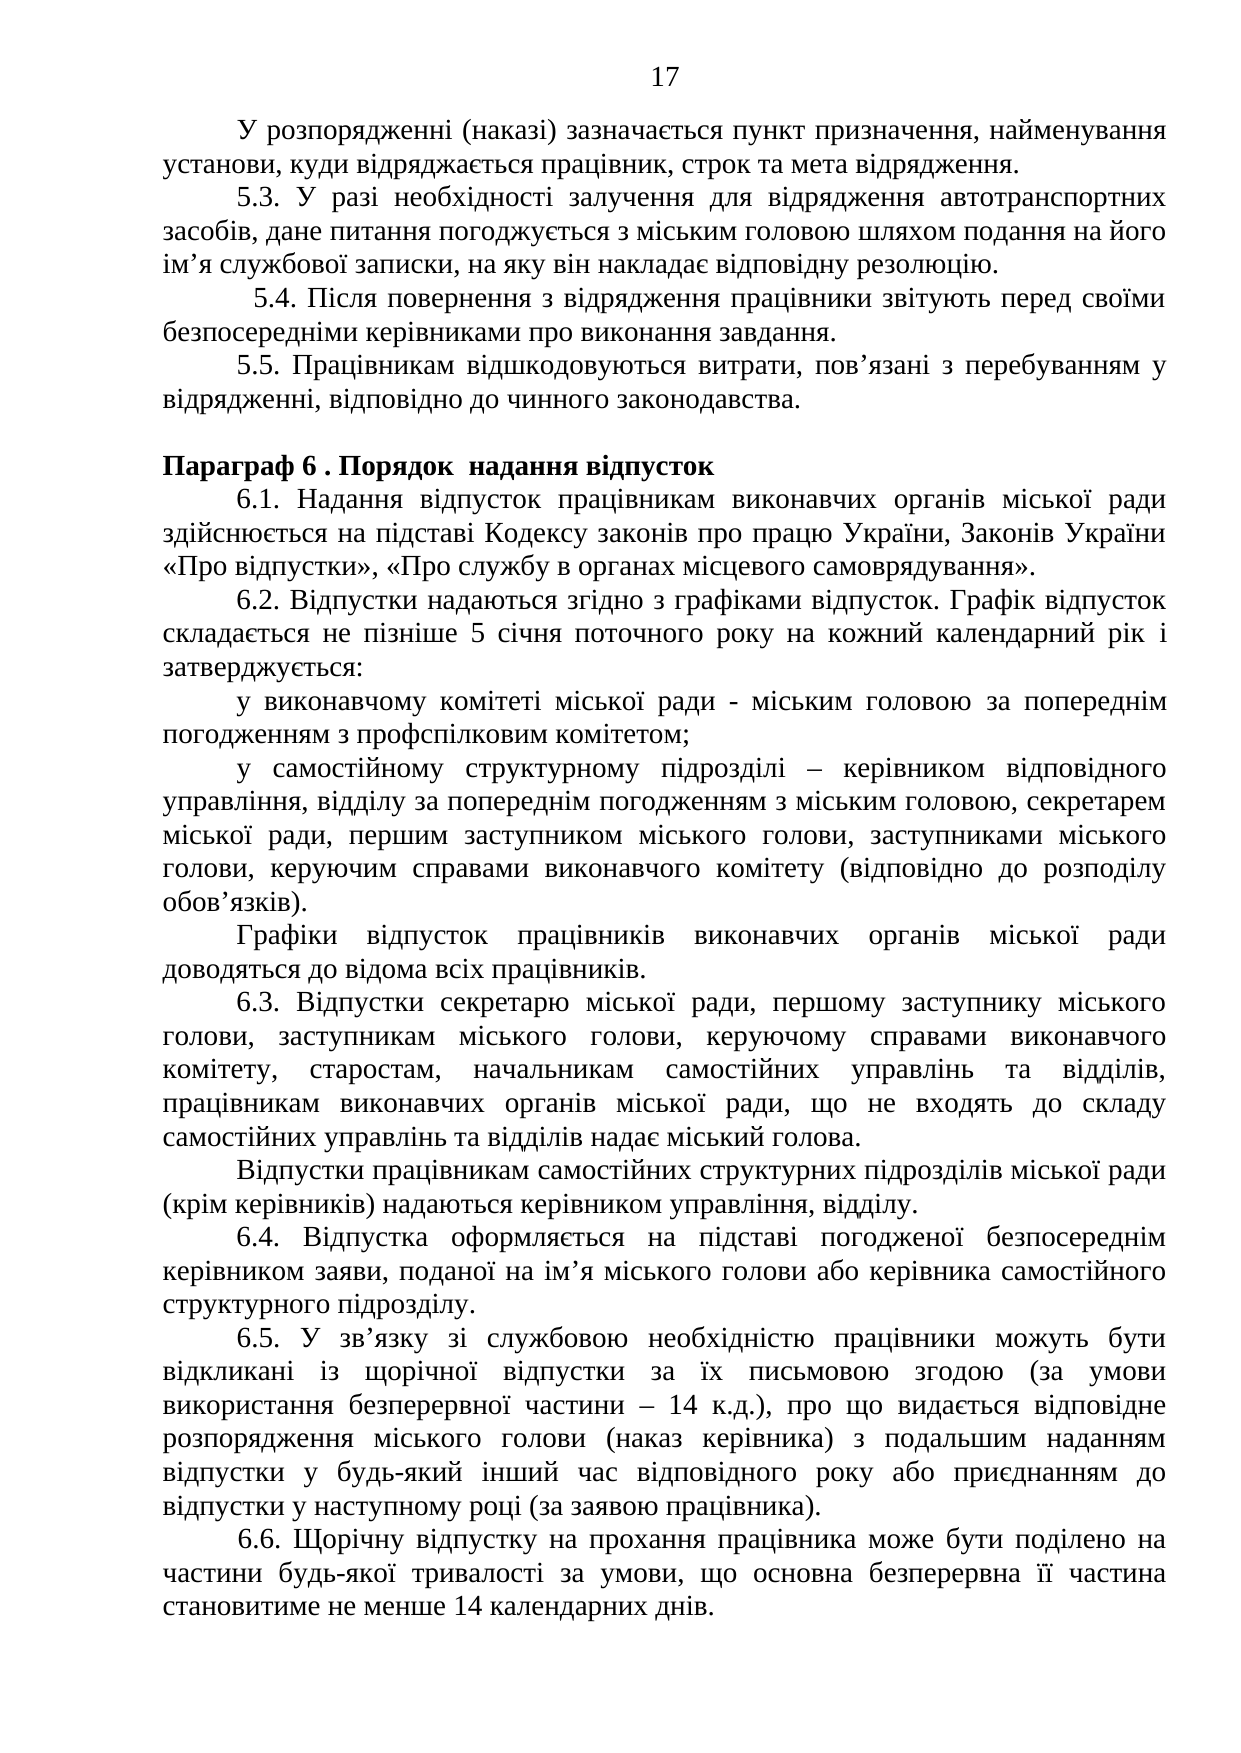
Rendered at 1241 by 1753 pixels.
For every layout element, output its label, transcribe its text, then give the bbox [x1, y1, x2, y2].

text Графіки відпусток працівників виконавчих органів міської ради доводяться до відома всіх працівників. [162, 917, 1167, 984]
text 6.6. Щорічну відпустку на прохання працівника може бути поділено на частини будь-якої тривалості за умови, що основна безперервна її частина становитиме не менше 14 календарних днів. [162, 1521, 1167, 1622]
text 5.4. Після повернення з відрядження працівники звітують перед своїми безпосередніми керівниками про виконання завдання. [162, 280, 1167, 347]
text у самостійному структурному підрозділі – керівником відповідного управління, відділу за попереднім погодженням з міським головою, секретарем міської ради, першим заступником міського голови, заступниками міського голови, керуючим справами виконавчого комітету (відповідно до розподілу обов’язків). [162, 750, 1167, 917]
text 6.4. Відпустка оформляється на підставі погодженої безпосереднім керівником заяви, поданої на ім’я міського голови або керівника самостійного структурного підрозділу. [162, 1219, 1167, 1320]
text 6.1. Надання відпусток працівникам виконавчих органів міської ради здійснюється на підставі Кодексу законів про працю України, Законів України «Про відпустки», «Про службу в органах місцевого самоврядування». [162, 481, 1167, 582]
text 6.3. Відпустки секретарю міської ради, першому заступнику міського голови, заступникам міського голови, керуючому справами виконавчого комітету, старостам, начальникам самостійних управлінь та відділів, працівникам виконавчих органів міської ради, що не входять до складу самостійних управлінь та відділів надає міський голова. [162, 984, 1167, 1152]
text 6.2. Відпустки надаються згідно з графіками відпусток. Графік відпусток складається не пізніше 5 січня поточного року на кожний календарний рік і затверджується: [162, 582, 1167, 683]
text 6.5. У зв’язку зі службовою необхідністю працівники можуть бути відкликані із щорічної відпустки за їх письмовою згодою (за умови використання безперервної частини – 14 к.д.), про що видається відповідне розпорядження міського голови (наказ керівника) з подальшим наданням відпустки у будь-який інший час відповідного року або приєднанням до відпустки у наступному році (за заявою працівника). [162, 1320, 1167, 1521]
text 5.3. У разі необхідності залучення для відрядження автотранспортних засобів, дане питання погоджується з міським головою шляхом подання на його ім’я службової записки, на яку він накладає відповідну резолюцію. [162, 179, 1167, 280]
text у виконавчому комітеті міської ради - міським головою за попереднім погодженням з профспілковим комітетом; [162, 683, 1167, 750]
text Відпустки працівникам самостійних структурних підрозділів міської ради (крім керівників) надаються керівником управління, відділу. [162, 1152, 1167, 1219]
text 5.5. Працівникам відшкодовуються витрати, пов’язані з перебуванням у відрядженні, відповідно до чинного законодавства. [162, 347, 1167, 414]
text Параграф 6 . Порядок надання відпусток [162, 448, 1167, 481]
text У розпорядженні (наказі) зазначається пункт призначення, найменування установи, куди відряджається працівник, строк та мета відрядження. [162, 112, 1167, 179]
